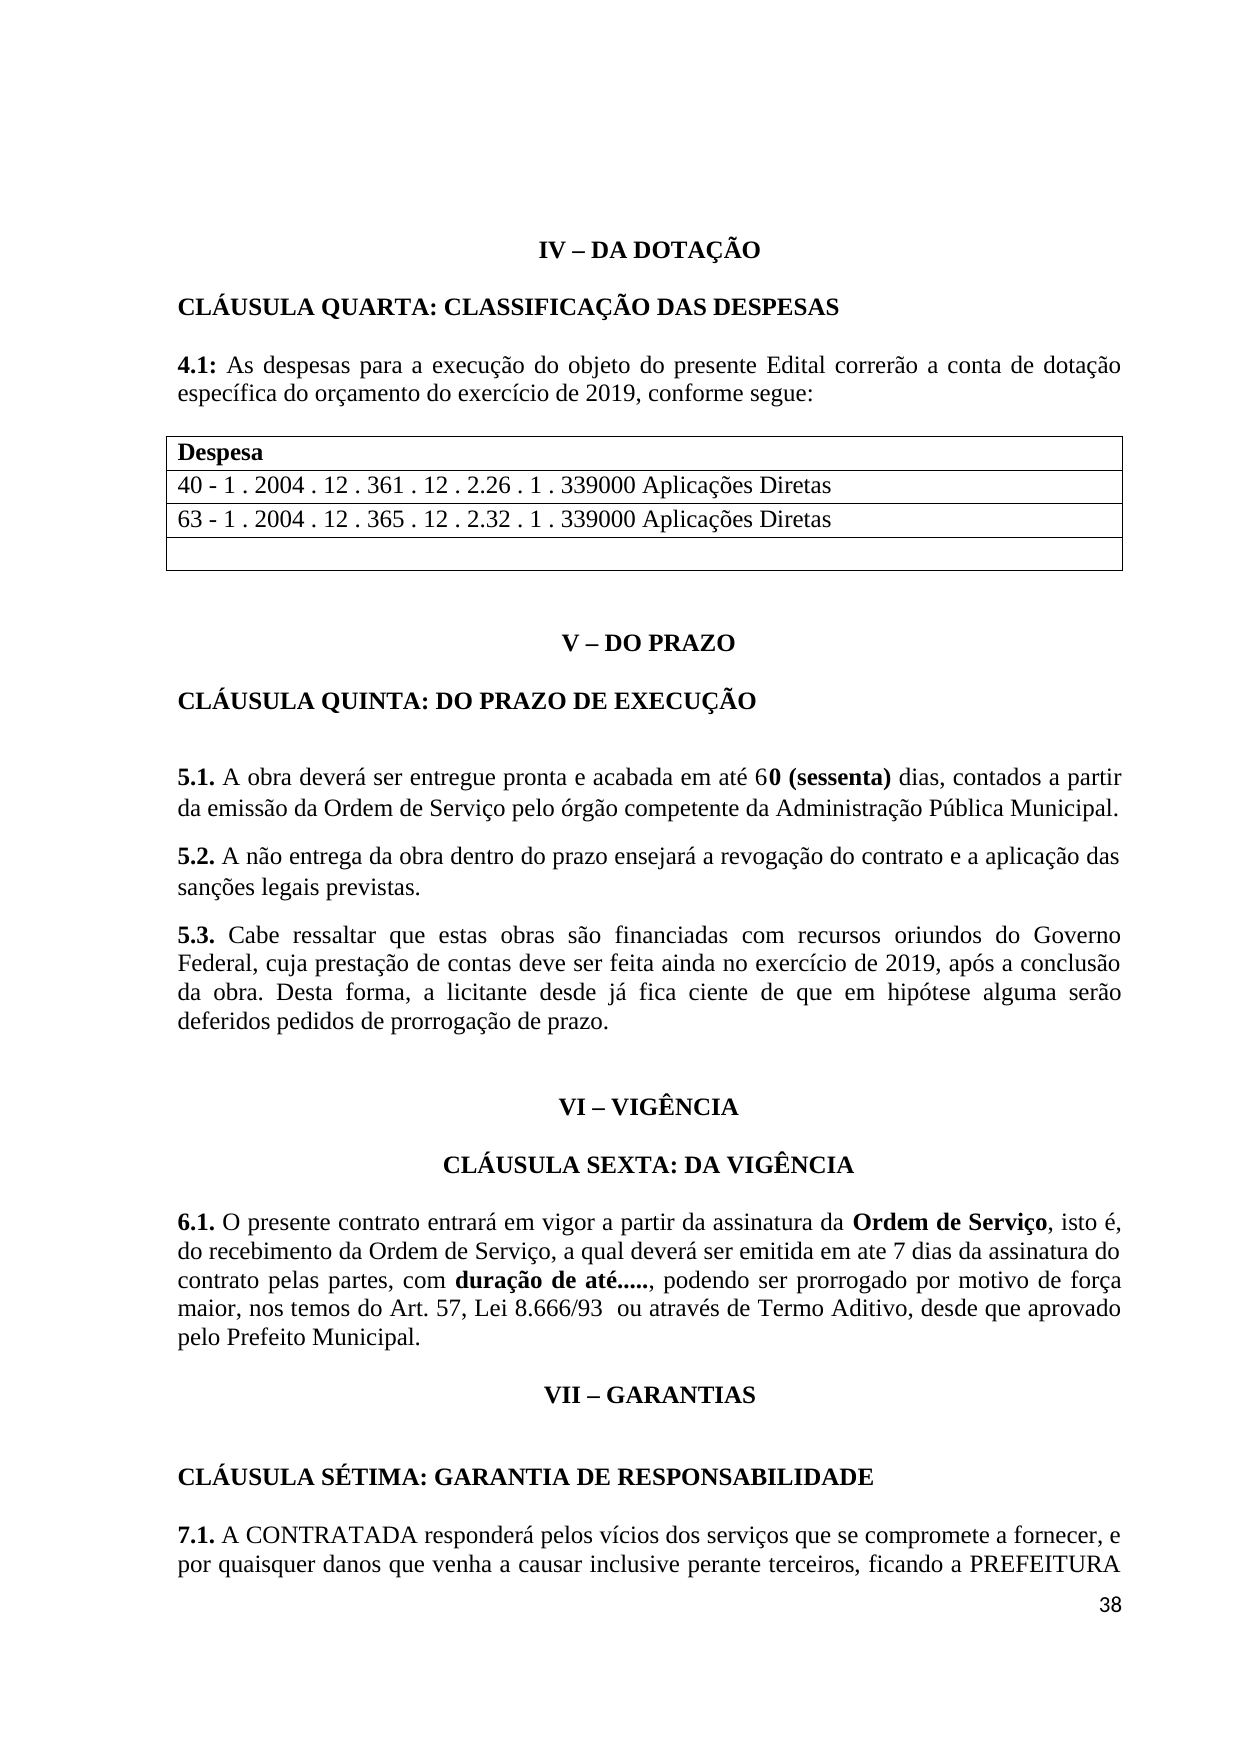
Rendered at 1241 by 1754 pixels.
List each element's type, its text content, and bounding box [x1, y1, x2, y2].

text VI – VIGÊNCIA [177, 1092, 1120, 1121]
text VII – GARANTIAS [177, 1380, 1122, 1408]
text CLÁUSULA SÉTIMA: GARANTIA DE RESPONSABILIDADE [177, 1462, 1122, 1491]
text CLÁUSULA QUARTA: CLASSIFICAÇÃO DAS DESPESAS [177, 292, 1122, 321]
text CLÁUSULA QUINTA: DO PRAZO DE EXECUÇÃO [177, 686, 1122, 714]
text IV – DA DOTAÇÃO [177, 235, 1122, 263]
text 6.1. O presente contrato entrará em vigor a partir da assinatura da Ordem de Serviço, isto é, do recebimento da Ordem de Serviço, a qual deverá ser emitida em ate 7 dias da assinatura do contrato pelas partes, com duração de até....., podendo ser prorrogado por motivo de força maior, nos temos do Art. 57, Lei 8.666/93 ou através de Termo Aditivo, desde que aprovado pelo Prefeito Municipal. [177, 1207, 1122, 1351]
table_cell 63 - 1 . 2004 . 12 . 365 . 12 . 2.32 . 1 . 339000 Aplicações Diretas [167, 504, 1122, 537]
text 5.2. A não entrega da obra dentro do prazo ensejará a revogação do contrato e a aplicação das sanções legais previstas. [177, 841, 1122, 901]
text V – DO PRAZO [177, 628, 1120, 657]
table_cell 40 - 1 . 2004 . 12 . 361 . 12 . 2.26 . 1 . 339000 Aplicações Diretas [167, 471, 1122, 503]
text 5.3. Cabe ressaltar que estas obras são financiadas com recursos oriundos do Governo Federal, cuja prestação de contas deve ser feita ainda no exercício de 2019, após a conclusão da obra. Desta forma, a licitante desde já fica ciente de que em hipótese alguma serão deferidos pedidos de prorrogação de prazo. [177, 920, 1122, 1035]
table_cell [167, 538, 1122, 570]
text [177, 1520, 1122, 1577]
table_header Despesa [167, 437, 1122, 469]
text 4.1: As despesas para a execução do objeto do presente Edital correrão a conta de dotação específica do orçamento do exercício de 2019, conforme segue: [177, 350, 1122, 407]
text 5.1. A obra deverá ser entregue pronta e acabada em até 60 (sessenta) dias, contados a partir da emissão da Ordem de Serviço pelo órgão competente da Administração Pública Municipal. [177, 762, 1122, 822]
text CLÁUSULA SEXTA: DA VIGÊNCIA [177, 1150, 1120, 1178]
